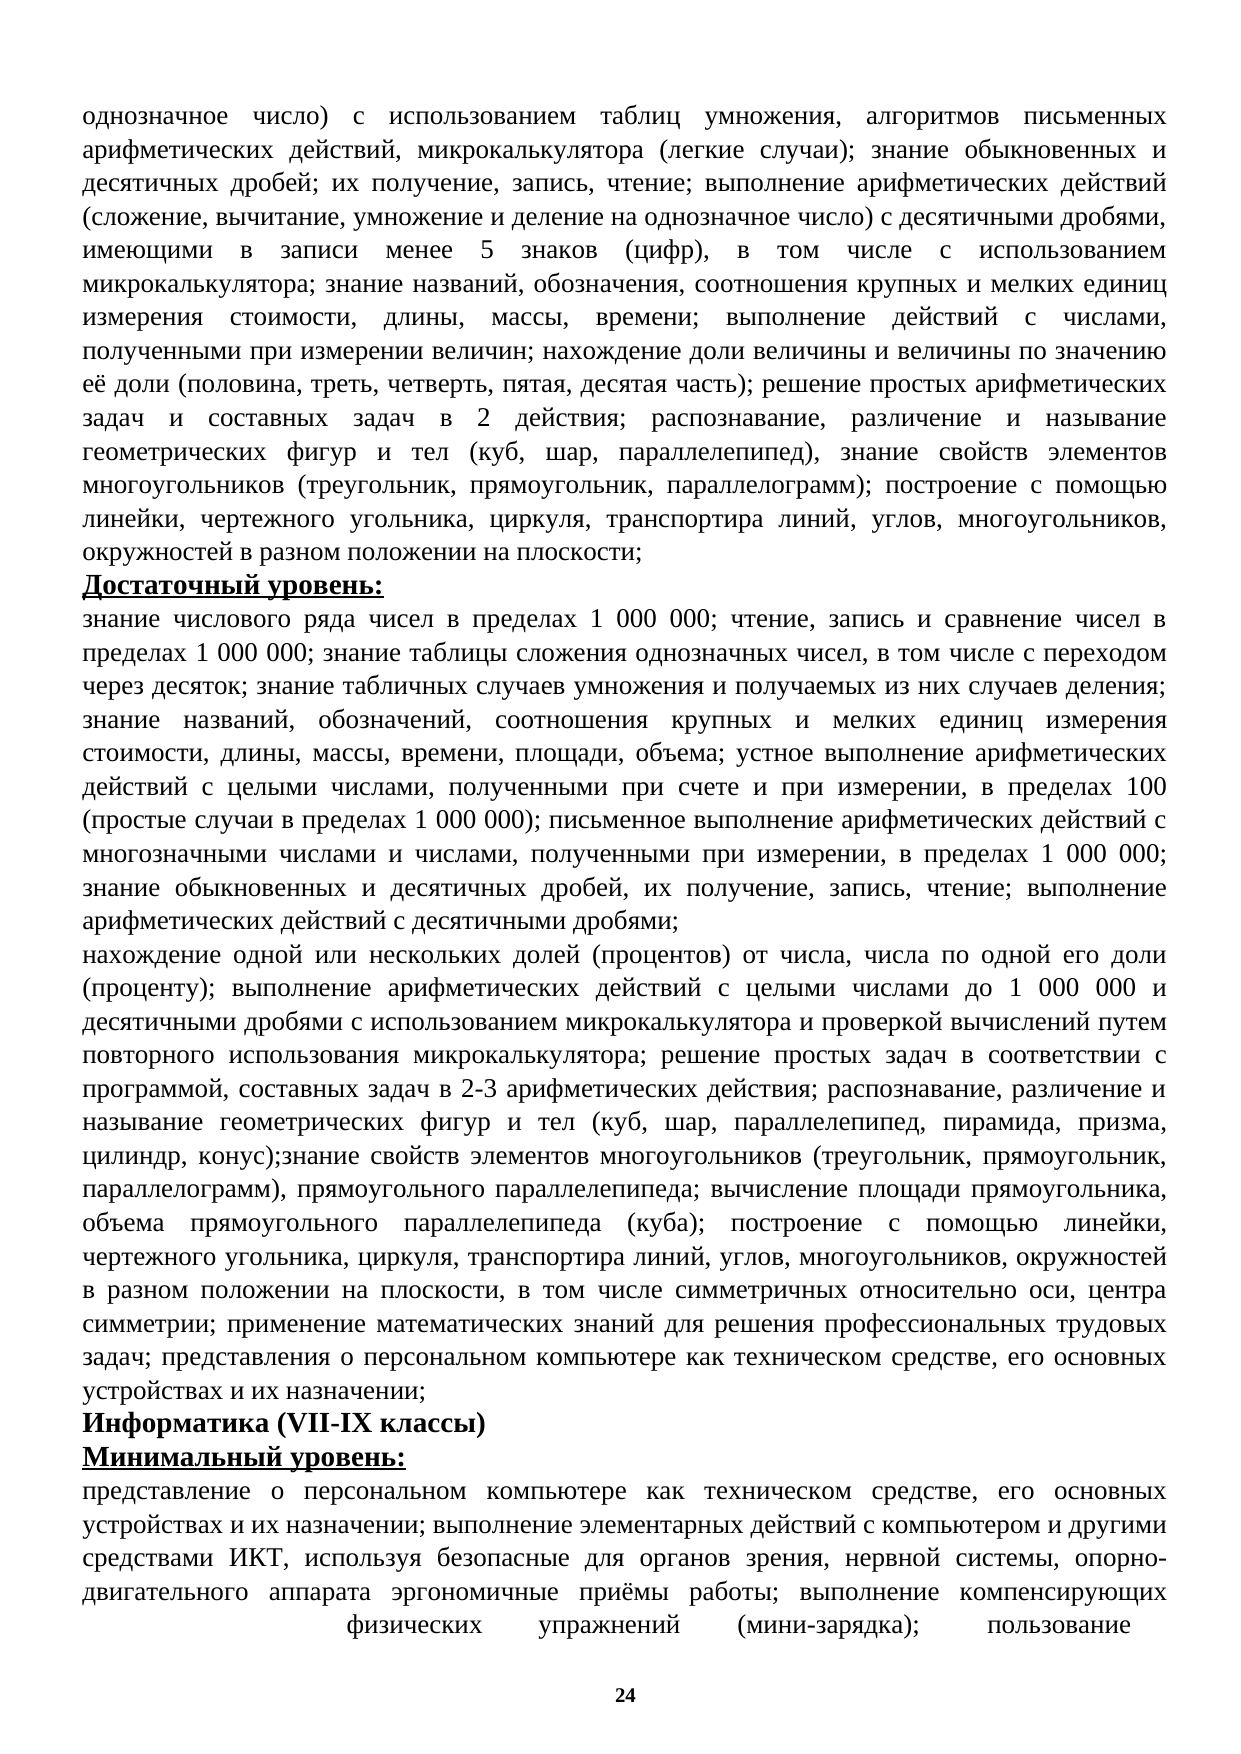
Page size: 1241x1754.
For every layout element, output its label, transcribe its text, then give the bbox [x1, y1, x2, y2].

text Минимальный уровень: [82, 1439, 1168, 1473]
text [82, 98, 1168, 567]
text знание числового ряда чисел в пределах 1 000 000; чтение, запись и сравнение чисел в пределах 1 000 000; знание таблицы сложения однозначных чисел, в том числе с переходом через десяток; знание табличных случаев умножения и получаемых из них случаев деления; знание названий, обозначений, соотношения крупных и мелких единиц измерения стоимости, длины, массы, времени, площади, объема; устное выполнение арифметических действий с целыми числами, полученными при счете и при измерении, в пределах 100 (простые случаи в пределах 1 000 000); письменное выполнение арифметических действий с многозначными числами и числами, полученными при измерении, в пределах 1 000 000; знание обыкновенных и десятичных дробей, их получение, запись, чтение; выполнение арифметических действий с десятичными дробями; [82, 601, 1168, 936]
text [82, 1473, 1168, 1641]
text Достаточный уровень: [82, 567, 1168, 601]
text Информатика (VII-IX классы) [82, 1406, 1168, 1439]
text нахождение одной или нескольких долей (процентов) от числа, числа по одной его доли (проценту); выполнение арифметических действий с целыми числами до 1 000 000 и десятичными дробями с использованием микрокалькулятора и проверкой вычислений путем повторного использования микрокалькулятора; решение простых задач в соответствии с программой, составных задач в 2-3 арифметических действия; распознавание, различение и называние геометрических фигур и тел (куб, шар, параллелепипед, пирамида, призма, цилиндр, конус);знание свойств элементов многоугольников (треугольник, прямоугольник, параллелограмм), прямоугольного параллелепипеда; вычисление площади прямоугольника, объема прямоугольного параллелепипеда (куба); построение с помощью линейки, чертежного угольника, циркуля, транспортира линий, углов, многоугольников, окружностей в разном положении на плоскости, в том числе симметричных относительно оси, центра симметрии; применение математических знаний для решения профессиональных трудовых задач; представления о персональном компьютере как техническом средстве, его основных устройствах и их назначении; [82, 936, 1168, 1406]
